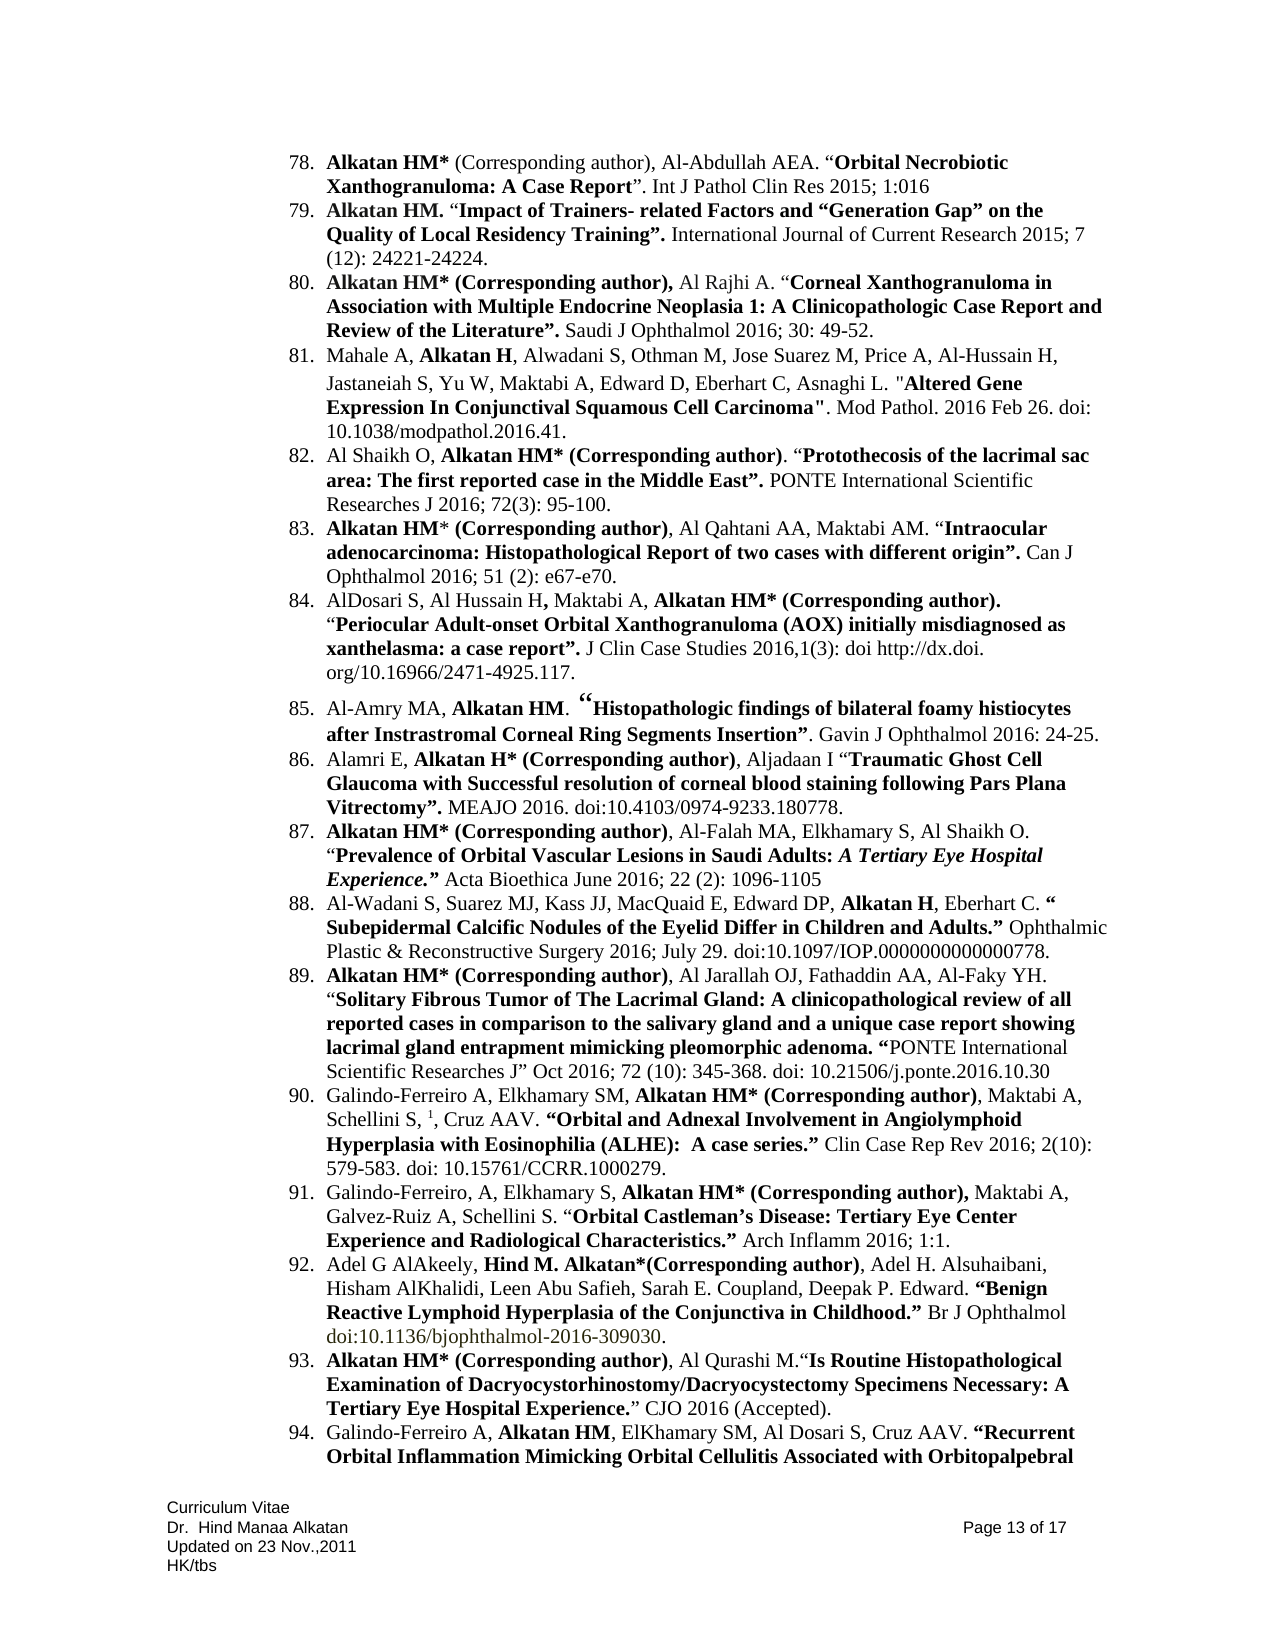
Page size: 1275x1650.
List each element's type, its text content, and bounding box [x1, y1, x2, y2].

list Galindo-Ferreiro A, Elkhamary SM, Alkatan HM* (Corresponding author), Maktabi A, Schellini S, 1, Cruz AAV. “Orbital and Adnexal Involvement in Angiolymphoid Hyperplasia with Eosinophilia (ALHE): A case series.” Clin Case Rep Rev 2016; 2(10): 579-583. doi: 10.15761/CCRR.1000279. [288, 1083, 1108, 1179]
list Al-Wadani S, Suarez MJ, Kass JJ, MacQuaid E, Edward DP, Alkatan H, Eberhart C. “ Subepidermal Calcific Nodules of the Eyelid Differ in Children and Adults.” Ophthalmic Plastic & Reconstructive Surgery 2016; July 29. doi:10.1097/IOP.0000000000000778. [288, 891, 1108, 963]
list Alkatan HM* (Corresponding author), Al-Falah MA, Elkhamary S, Al Shaikh O. “Prevalence of Orbital Vascular Lesions in Saudi Adults: A Tertiary Eye Hospital Experience.” Acta Bioethica June 2016; 22 (2): 1096-1105 [288, 819, 1108, 891]
list Alkatan HM* (Corresponding author), Al-Abdullah AEA. “Orbital Necrobiotic Xanthogranuloma: A Case Report”. Int J Pathol Clin Res 2015; 1:016 [288, 150, 1108, 198]
list Alamri E, Alkatan H* (Corresponding author), Aljadaan I “Traumatic Ghost Cell Glaucoma with Successful resolution of corneal blood staining following Pars Plana Vitrectomy”. MEAJO 2016. doi:10.4103/0974-9233.180778. [288, 746, 1108, 819]
list Mahale A, Alkatan H, Alwadani S, Othman M, Jose Suarez M, Price A, Al-Hussain H, Jastaneiah S, Yu W, Maktabi A, Edward D, Eberhart C, Asnaghi L. "Altered Gene Expression In Conjunctival Squamous Cell Carcinoma". Mod Pathol. 2016 Feb 26. doi: 10.1038/modpathol.2016.41. [288, 342, 1108, 443]
list Alkatan HM. “Impact of Trainers- related Factors and “Generation Gap” on the Quality of Local Residency Training”. International Journal of Current Research 2015; 7 (12): 24221-24224. [288, 198, 1108, 270]
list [288, 1420, 1108, 1468]
list Alkatan HM* (Corresponding author), Al Qurashi M.“Is Routine Histopathological Examination of Dacryocystorhinostomy/Dacryocystectomy Specimens Necessary: A Tertiary Eye Hospital Experience.” CJO 2016 (Accepted). [288, 1348, 1108, 1420]
list Alkatan HM* (Corresponding author), Al Rajhi A. “Corneal Xanthogranuloma in Association with Multiple Endocrine Neoplasia 1: A Clinicopathologic Case Report and Review of the Literature”. Saudi J Ophthalmol 2016; 30: 49-52. [288, 270, 1108, 342]
list Al Shaikh O, Alkatan HM* (Corresponding author). “Protothecosis of the lacrimal sac area: The first reported case in the Middle East”. PONTE International Scientific Researches J 2016; 72(3): 95-100. [288, 443, 1108, 516]
list AlDosari S, Al Hussain H, Maktabi A, Alkatan HM* (Corresponding author). “Periocular Adult-onset Orbital Xanthogranuloma (AOX) initially misdiagnosed as xanthelasma: a case report”. J Clin Case Studies 2016,1(3): doi http://dx.doi. org/10.16966/2471-4925.117. [288, 588, 1108, 684]
list Adel G AlAkeely, Hind M. Alkatan*(Corresponding author), Adel H. Alsuhaibani, Hisham AlKhalidi, Leen Abu Safieh, Sarah E. Coupland, Deepak P. Edward. “Benign Reactive Lymphoid Hyperplasia of the Conjunctiva in Childhood.” Br J Ophthalmol doi:10.1136/bjophthalmol-2016-309030. [288, 1252, 1108, 1348]
list Galindo-Ferreiro, A, Elkhamary S, Alkatan HM* (Corresponding author), Maktabi A, Galvez-Ruiz A, Schellini S. “Orbital Castleman’s Disease: Tertiary Eye Center Experience and Radiological Characteristics.” Arch Inflamm 2016; 1:1. [288, 1179, 1108, 1252]
list Alkatan HM* (Corresponding author), Al Jarallah OJ, Fathaddin AA, Al-Faky YH. “Solitary Fibrous Tumor of The Lacrimal Gland: A clinicopathological review of all reported cases in comparison to the salivary gland and a unique case report showing lacrimal gland entrapment mimicking pleomorphic adenoma. “PONTE International Scientific Researches J” Oct 2016; 72 (10): 345-368. doi: 10.21506/j.ponte.2016.10.30 [288, 963, 1108, 1083]
list Alkatan HM* (Corresponding author), Al Qahtani AA, Maktabi AM. “Intraocular adenocarcinoma: Histopathological Report of two cases with different origin”. Can J Ophthalmol 2016; 51 (2): e67-e70. [288, 516, 1108, 588]
list Al-Amry MA, Alkatan HM. “Histopathologic findings of bilateral foamy histiocytes after Instrastromal Corneal Ring Segments Insertion”. Gavin J Ophthalmol 2016: 24-25. [288, 684, 1108, 746]
